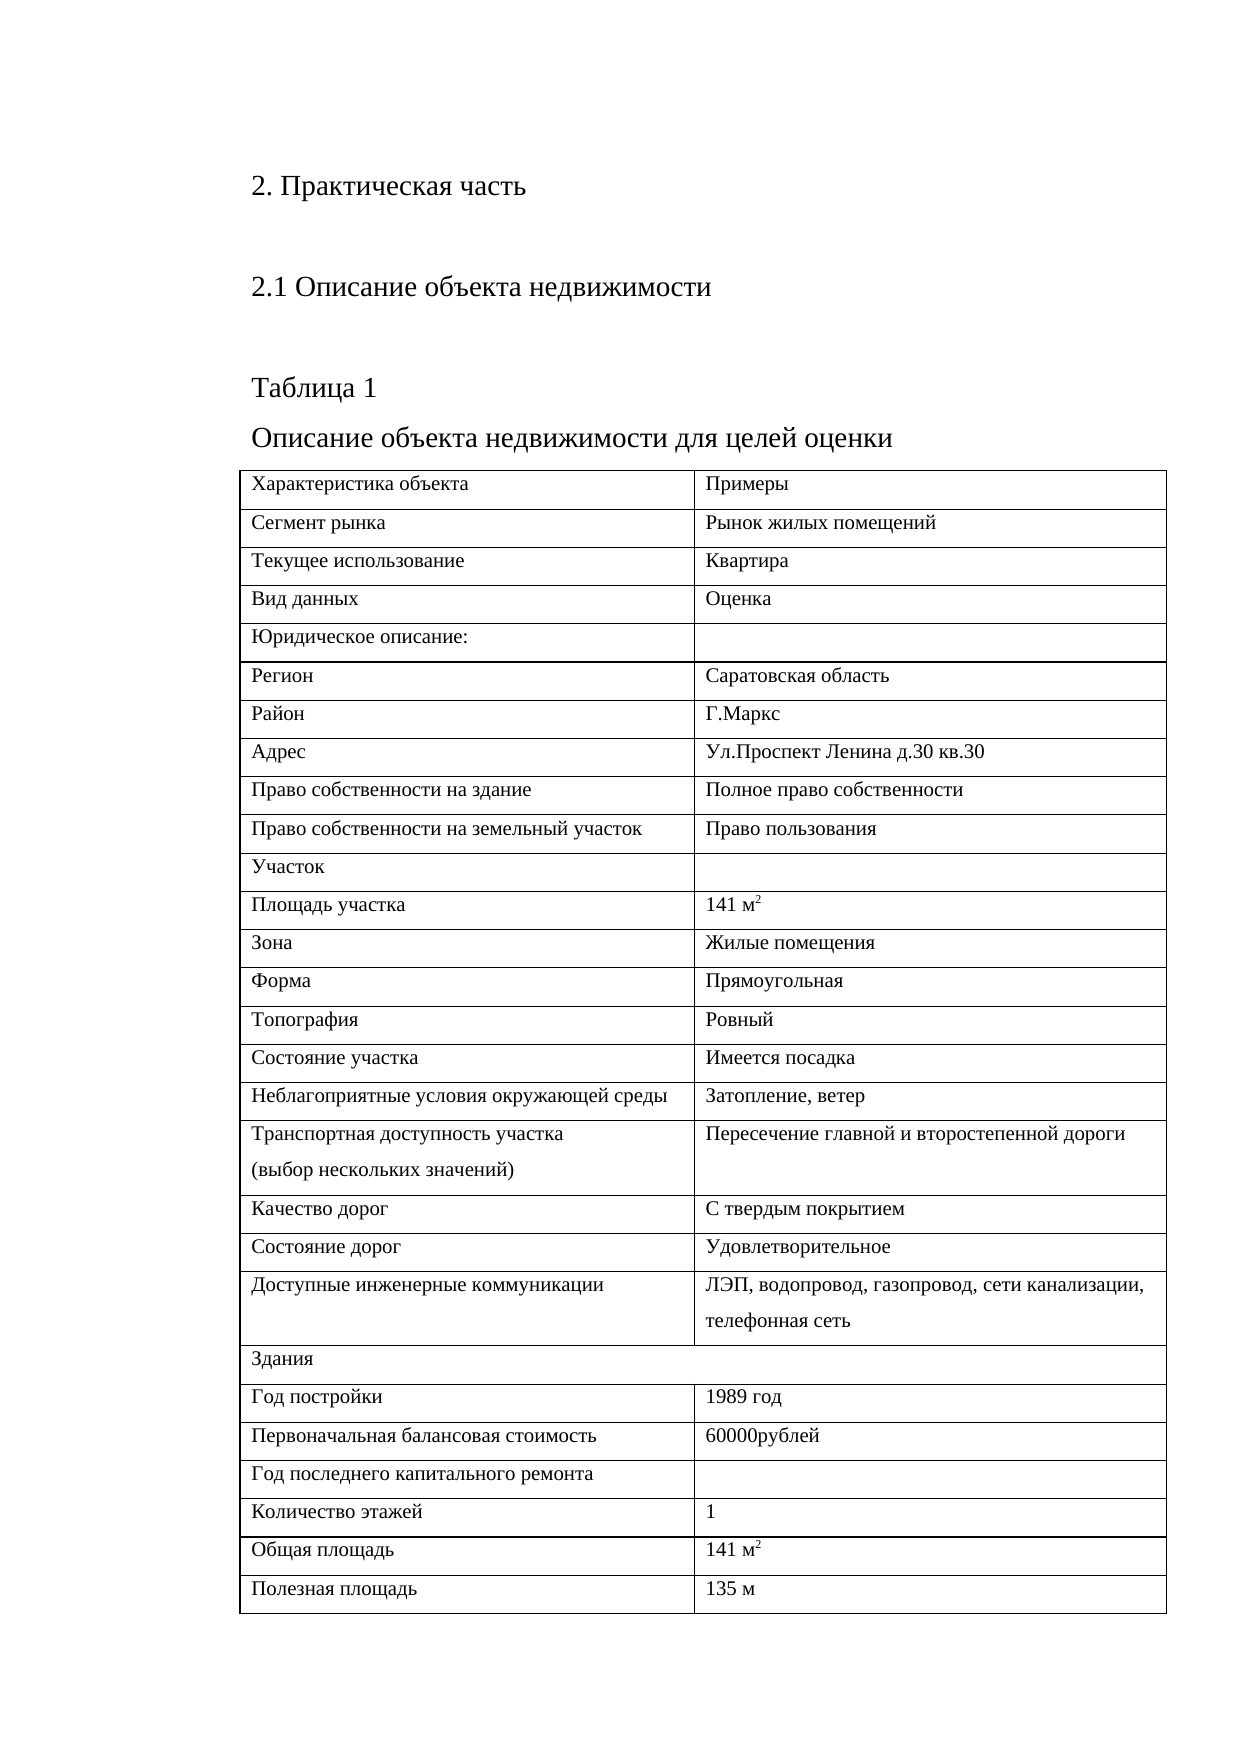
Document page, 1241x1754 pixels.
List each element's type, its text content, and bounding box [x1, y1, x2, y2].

table_cell Имеется посадка [695, 1045, 1166, 1082]
table_cell Сегмент рынка [241, 510, 694, 547]
table_cell Полезная площадь [241, 1576, 694, 1613]
table_cell Ровный [695, 1007, 1166, 1044]
table_cell 141 м2 [695, 892, 1166, 929]
table_cell Рынок жилых помещений [695, 510, 1166, 547]
table_cell Зона [241, 930, 694, 967]
table_cell Г.Маркс [695, 701, 1166, 738]
table_cell 1 [695, 1499, 1166, 1536]
table_cell Жилые помещения [695, 930, 1166, 967]
table_cell Площадь участка [241, 892, 694, 929]
table_cell Прямоугольная [695, 968, 1166, 1006]
table_cell Здания [241, 1346, 1166, 1383]
table_cell Право пользования [695, 815, 1166, 853]
table_cell Право собственности на земельный участок [241, 815, 694, 853]
table_cell Адрес [241, 739, 694, 776]
table_cell Транспортная доступность участка (выбор нескольких значений) [241, 1121, 694, 1194]
table_cell Год постройки [241, 1385, 694, 1422]
table_cell Неблагоприятные условия окружающей среды [241, 1083, 694, 1120]
table_cell Качество дорог [241, 1196, 694, 1233]
text 2.1 Описание объекта недвижимости [177, 269, 1152, 303]
table_cell Топография [241, 1007, 694, 1044]
table_cell Регион [241, 663, 694, 700]
table_cell С твердым покрытием [695, 1196, 1166, 1233]
table_cell Ул.Проспект Ленина д.30 кв.30 [695, 739, 1166, 776]
table_cell 135 м [695, 1576, 1166, 1613]
table_cell Состояние дорог [241, 1234, 694, 1271]
table_cell [695, 1461, 1166, 1498]
table_cell Район [241, 701, 694, 738]
table_cell [695, 624, 1166, 661]
table_cell Квартира [695, 548, 1166, 585]
table_cell 1989 год [695, 1385, 1166, 1422]
table_cell Общая площадь [241, 1538, 694, 1574]
table_cell Затопление, ветер [695, 1083, 1166, 1120]
table_cell Первоначальная балансовая стоимость [241, 1423, 694, 1460]
table_cell [695, 854, 1166, 891]
table_cell Оценка [695, 586, 1166, 623]
list 2. Практическая часть [251, 168, 1152, 202]
text Описание объекта недвижимости для целей оценки [177, 420, 1152, 453]
table_cell ЛЭП, водопровод, газопровод, сети канализации, телефонная сеть [695, 1272, 1166, 1345]
table_cell Пересечение главной и второстепенной дороги [695, 1121, 1166, 1194]
table_cell 141 м2 [695, 1538, 1166, 1574]
table_cell Право собственности на здание [241, 777, 694, 814]
table_cell Полное право собственности [695, 777, 1166, 814]
text Таблица 1 [177, 370, 1152, 403]
table_cell Доступные инженерные коммуникации [241, 1272, 694, 1345]
table_cell Состояние участка [241, 1045, 694, 1082]
table_cell 60000рублей [695, 1423, 1166, 1460]
table_cell Форма [241, 968, 694, 1006]
table_cell Саратовская область [695, 663, 1166, 700]
table_cell Юридическое описание: [241, 624, 694, 661]
table_cell Количество этажей [241, 1499, 694, 1536]
table_cell Участок [241, 854, 694, 891]
table_cell Вид данных [241, 586, 694, 623]
table_header Примеры [695, 471, 1166, 508]
table_cell Текущее использование [241, 548, 694, 585]
table_header Характеристика объекта [241, 471, 694, 508]
table_cell Год последнего капитального ремонта [241, 1461, 694, 1498]
table_cell Удовлетворительное [695, 1234, 1166, 1271]
